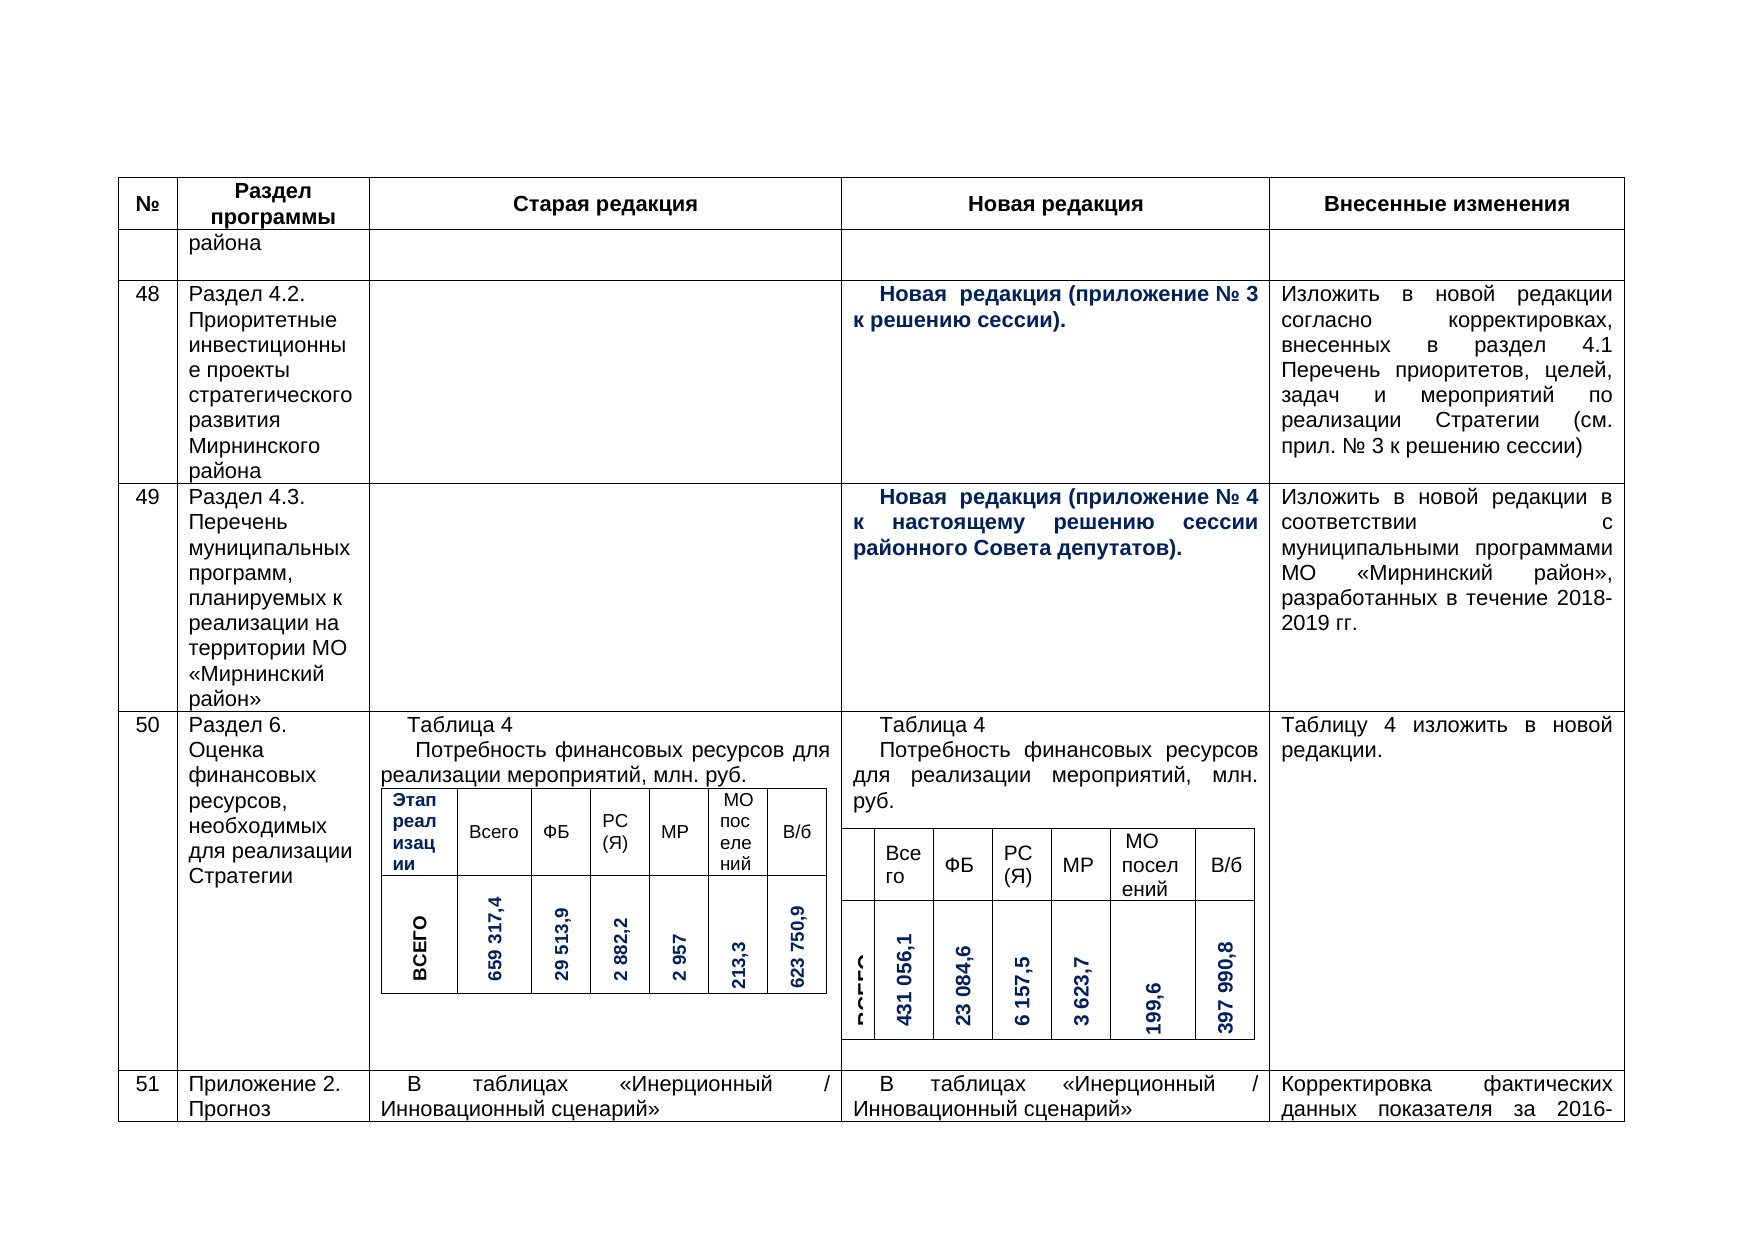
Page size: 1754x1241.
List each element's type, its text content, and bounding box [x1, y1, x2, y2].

table_cell Раздел 4.2. Приоритетные инвестиционные проекты стратегического развития Мирнинского района [178, 281, 369, 483]
table_cell 51 [119, 1071, 177, 1121]
table_cell [370, 484, 841, 711]
table_cell [370, 281, 841, 483]
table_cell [842, 1071, 1269, 1121]
table_cell Новая редакция (приложение № 4 к настоящему решению сессии районного Совета депутатов). [842, 484, 1269, 711]
table_cell 49 [119, 484, 177, 711]
table_cell Таблица 4 Потребность финансовых ресурсов для реализации мероприятий, млн. руб. [842, 712, 1269, 1069]
table_header Новая редакция [842, 178, 1269, 229]
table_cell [1270, 230, 1624, 280]
table_cell 48 [119, 281, 177, 483]
table_cell 50 [119, 712, 177, 1069]
table_header Раздел программы [178, 178, 369, 229]
table_cell 47 [119, 230, 177, 280]
table_cell Раздел 4.3. Перечень муниципальных программ, планируемых к реализации на территории МО «Мирнинский район» [178, 484, 369, 711]
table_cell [178, 1071, 369, 1121]
table_cell Новая редакция (приложение № 3 к решению сессии). [842, 281, 1269, 483]
table_cell Изложить в новой редакции согласно корректировках, внесенных в раздел 4.1 Перечень приоритетов, целей, задач и мероприятий по реализации Стратегии (см. прил. № 3 к решению сессии) [1270, 281, 1624, 483]
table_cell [370, 1071, 841, 1121]
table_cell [1270, 1071, 1624, 1121]
table_cell Раздел 6. Оценка финансовых ресурсов, необходимых для реализации Стратегии [178, 712, 369, 1069]
table_header Внесенные изменения [1270, 178, 1624, 229]
table_header № [119, 178, 177, 229]
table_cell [178, 230, 369, 280]
table_cell Таблицу 4 изложить в новой редакции. [1270, 712, 1624, 1069]
table_header Старая редакция [370, 178, 841, 229]
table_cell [370, 230, 841, 280]
table_cell Таблица 4 Потребность финансовых ресурсов для реализации мероприятий, млн. руб. [370, 712, 841, 1069]
table_cell Изложить в новой редакции в соответствии с муниципальными программами МО «Мирнинский район», разработанных в течение 2018-2019 гг. [1270, 484, 1624, 711]
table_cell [842, 230, 1269, 280]
